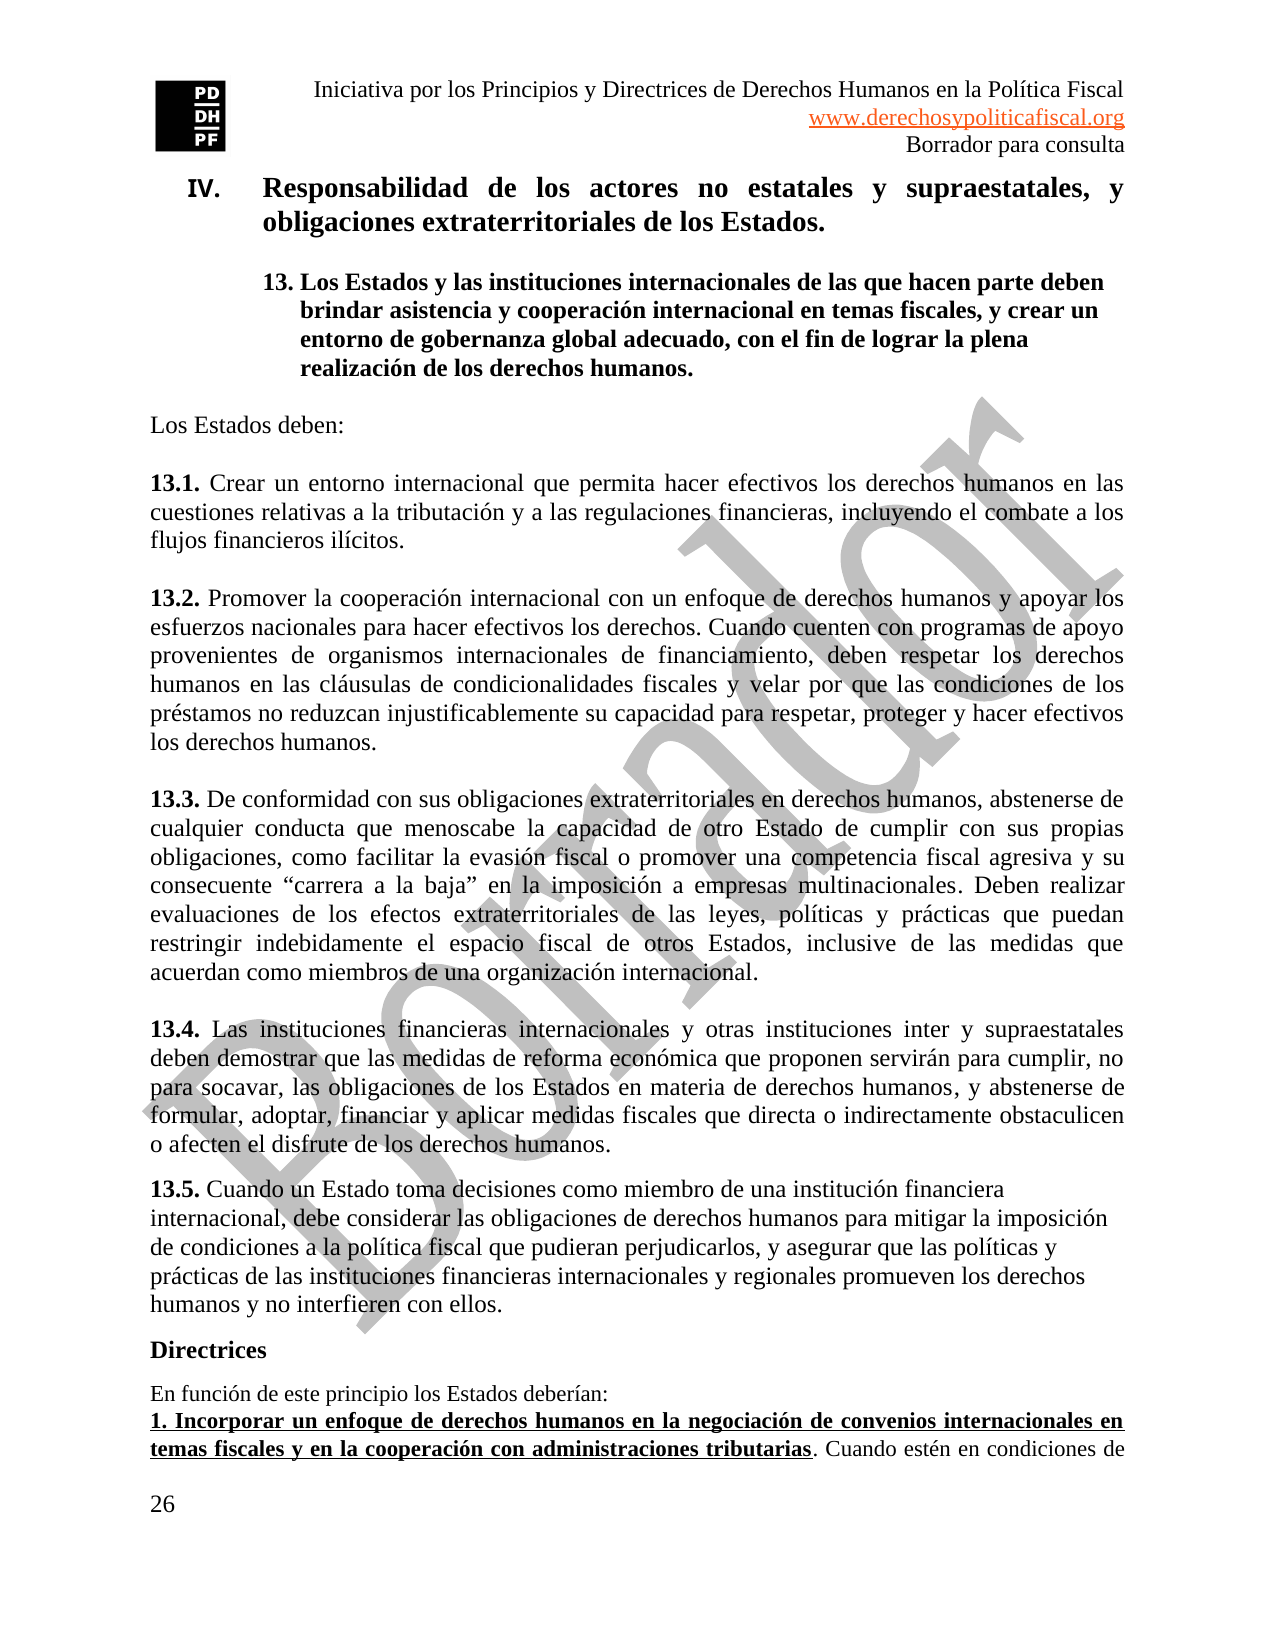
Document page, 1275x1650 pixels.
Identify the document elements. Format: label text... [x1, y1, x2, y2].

list 13.3. De conformidad con sus obligaciones extraterritoriales en derechos humanos, abstenerse de cualquier conducta que menoscabe la capacidad de otro Estado de cumplir con sus propias obligaciones, como facilitar la evasión fiscal o promover una competencia fiscal agresiva y su consecuente “carrera a la baja” en la imposición a empresas multinacionales. Deben realizar evaluaciones de los efectos extraterritoriales de las leyes, políticas y prácticas que puedan restringir indebidamente el espacio fiscal de otros Estados, inclusive de las medidas que acuerdan como miembros de una organización internacional. [150, 784, 1125, 985]
list 13.2. Promover la cooperación internacional con un enfoque de derechos humanos y apoyar los esfuerzos nacionales para hacer efectivos los derechos. Cuando cuenten con programas de apoyo provenientes de organismos internacionales de financiamiento, deben respetar los derechos humanos en las cláusulas de condicionalidades fiscales y velar por que las condiciones de los préstamos no reduzcan injustificablemente su capacidad para respetar, proteger y hacer efectivos los derechos humanos. [150, 583, 1125, 755]
list Los Estados deben: [150, 410, 1125, 439]
text Directrices [150, 1335, 1125, 1364]
list 13.1. Crear un entorno internacional que permita hacer efectivos los derechos humanos en las cuestiones relativas a la tributación y a las regulaciones financieras, incluyendo el combate a los flujos financieros ilícitos. [150, 468, 1125, 554]
list Responsabilidad de los actores no estatales y supraestatales, y obligaciones extraterritoriales de los Estados. [187, 170, 1125, 238]
picture [150, 75, 231, 157]
text 13.5. Cuando un Estado toma decisiones como miembro de una institución financiera internacional, debe considerar las obligaciones de derechos humanos para mitigar la imposición de condiciones a la política fiscal que pudieran perjudicarlos, y asegurar que las políticas y prácticas de las instituciones financieras internacionales y regionales promueven los derechos humanos y no interfieren con ellos. [150, 1174, 1125, 1318]
text En función de este principio los Estados deberían: [150, 1380, 1125, 1407]
list 13.4. Las instituciones financieras internacionales y otras instituciones inter y supraestatales deben demostrar que las medidas de reforma económica que proponen servirán para cumplir, no para socavar, las obligaciones de los Estados en materia de derechos humanos, y abstenerse de formular, adoptar, financiar y aplicar medidas fiscales que directa o indirectamente obstaculicen o afecten el disfrute de los derechos humanos. [150, 1014, 1125, 1158]
list Los Estados y las instituciones internacionales de las que hacen parte deben brindar asistencia y cooperación internacional en temas fiscales, y crear un entorno de gobernanza global adecuado, con el fin de lograr la plena realización de los derechos humanos. [262, 267, 1125, 382]
